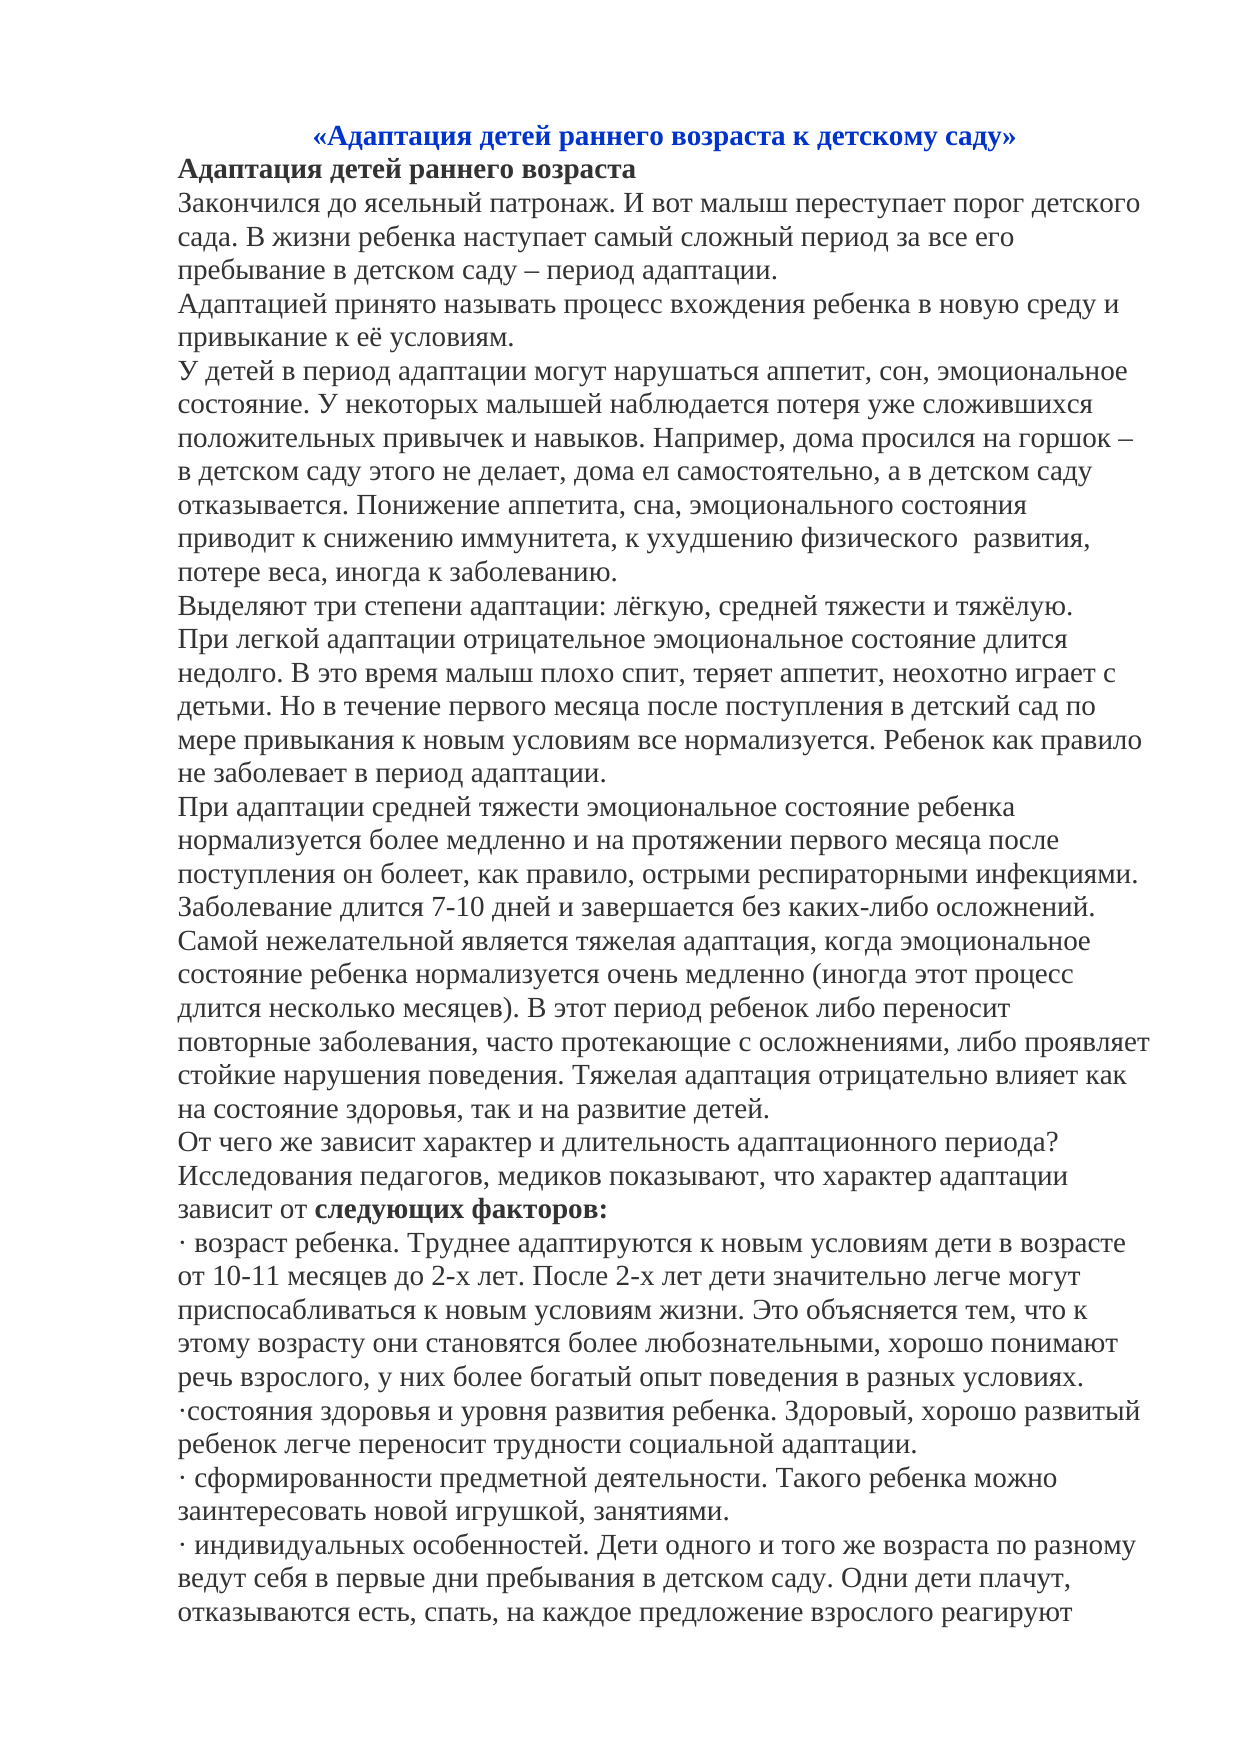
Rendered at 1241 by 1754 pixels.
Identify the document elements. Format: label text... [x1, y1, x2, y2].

text От чего же зависит характер и длительность адаптационного периода? [177, 1124, 1152, 1158]
text «Адаптация детей раннего возраста к детскому саду» [177, 118, 1152, 152]
text При адаптации средней тяжести эмоциональное состояние ребенка нормализуется более медленно и на протяжении первого месяца после поступления он болеет, как правило, острыми респираторными инфекциями. Заболевание длится 7-10 дней и завершается без каких-либо осложнений. [177, 789, 1152, 923]
text Адаптация детей раннего возраста [177, 152, 1152, 185]
text ·состояния здоровья и уровня развития ребенка. Здоровый, хорошо развитый ребенок легче переносит трудности социальной адаптации. [177, 1393, 1152, 1460]
text Закончился до ясельный патронаж. И вот малыш переступает порог детского сада. В жизни ребенка наступает самый сложный период за все его пребывание в детском саду – период адаптации. [177, 185, 1152, 286]
text При легкой адаптации отрицательное эмоциональное состояние длится недолго. В это время малыш плохо спит, теряет аппетит, неохотно играет с детьми. Но в течение первого месяца после поступления в детский сад по мере привыкания к новым условиям все нормализуется. Ребенок как правило не заболевает в период адаптации. [177, 621, 1152, 789]
text · сформированности предметной деятельности. Такого ребенка можно заинтересовать новой игрушкой, занятиями. [177, 1460, 1152, 1527]
text Исследования педагогов, медиков показывают, что характер адаптации зависит от следующих факторов: [177, 1158, 1152, 1225]
text У детей в период адаптации могут нарушаться аппетит, сон, эмоциональное состояние. У некоторых малышей наблюдается потеря уже сложившихся положительных привычек и навыков. Например, дома просился на горшок – в детском саду этого не делает, дома ел самостоятельно, а в детском саду отказывается. Понижение аппетита, сна, эмоционального состояния приводит к снижению иммунитета, к ухудшению физического развития, потере веса, иногда к заболеванию. [177, 353, 1152, 588]
text · возраст ребенка. Труднее адаптируются к новым условиям дети в возрасте от 10-11 месяцев до 2-х лет. После 2-х лет дети значительно легче могут приспосабливаться к новым условиям жизни. Это объясняется тем, что к этому возрасту они становятся более любознательными, хорошо понимают речь взрослого, у них более богатый опыт поведения в разных условиях. [177, 1225, 1152, 1393]
text Адаптацией принято называть процесс вхождения ребенка в новую среду и привыкание к её условиям. [177, 286, 1152, 353]
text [177, 1527, 1152, 1627]
text Выделяют три степени адаптации: лёгкую, средней тяжести и тяжёлую. [177, 588, 1152, 621]
text Самой нежелательной является тяжелая адаптация, когда эмоциональное состояние ребенка нормализуется очень медленно (иногда этот процесс длится несколько месяцев). В этот период ребенок либо переносит повторные заболевания, часто протекающие с осложнениями, либо проявляет стойкие нарушения поведения. Тяжелая адаптация отрицательно влияет как на состояние здоровья, так и на развитие детей. [177, 923, 1152, 1124]
